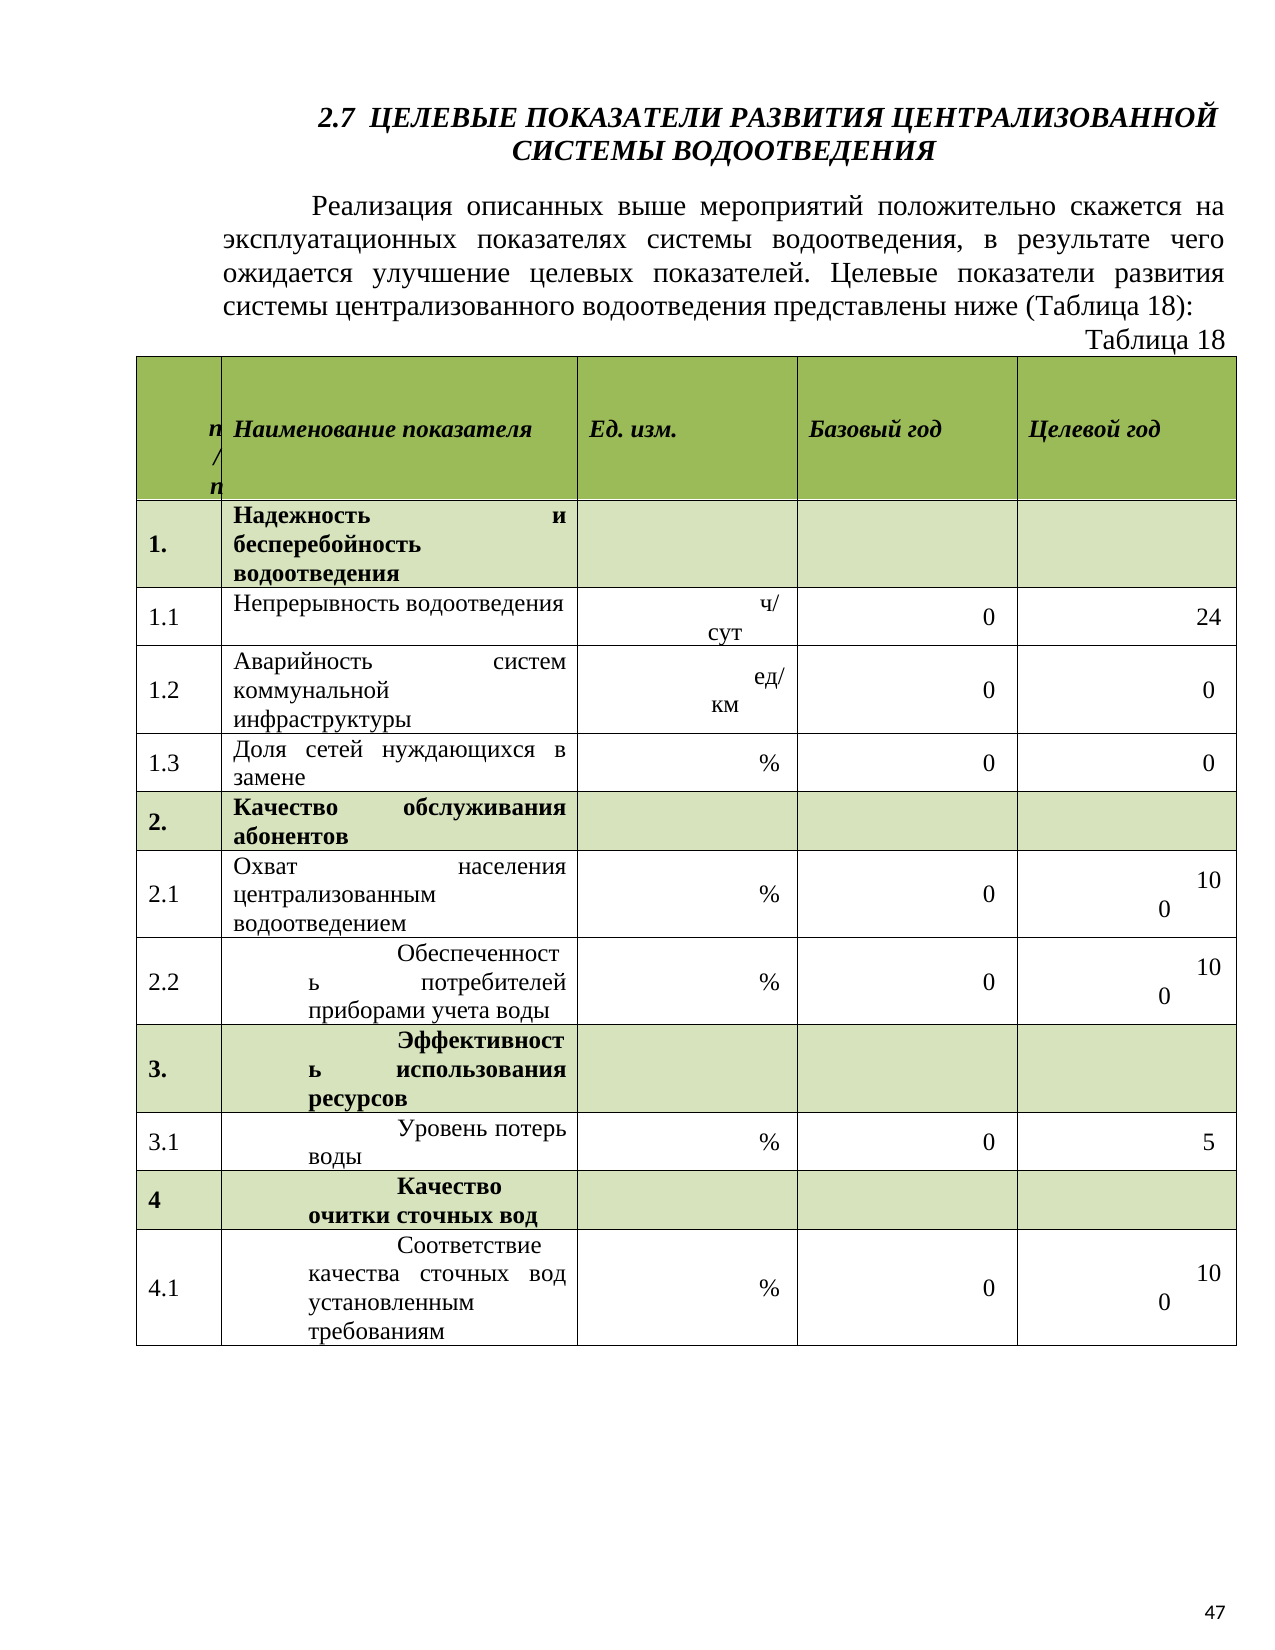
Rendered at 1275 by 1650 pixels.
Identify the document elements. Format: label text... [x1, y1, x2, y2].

table_cell 4 [137, 1171, 221, 1229]
table_cell [1018, 501, 1236, 587]
table_cell [798, 501, 1017, 587]
table_cell 1.2 [137, 646, 221, 733]
text 2.7 ЦЕЛЕВЫЕ ПОКАЗАТЕЛИ РАЗВИТИЯ ЦЕНТРАЛИЗОВАННОЙ СИСТЕМЫ ВОДООТВЕДЕНИЯ [223, 100, 1225, 167]
table_cell 3.1 [137, 1113, 221, 1170]
table_cell 0 [1018, 646, 1236, 733]
table_cell Соответствие качества сточных вод установленным требованиям [222, 1230, 577, 1345]
table_cell 1.3 [137, 734, 221, 791]
table_header Ед. изм. [578, 357, 797, 499]
table_cell Охват населения централизованным водоотведением [222, 851, 577, 937]
table_cell % [578, 1230, 797, 1345]
table_cell [578, 792, 797, 850]
table_cell Надежность и бесперебойность водоотведения [222, 501, 577, 587]
text Таблица 18 [223, 322, 1225, 356]
table_header Наименование показателя [222, 357, 577, 499]
table_cell [578, 1025, 797, 1112]
table_cell 24 [1018, 588, 1236, 645]
table_cell [1018, 1171, 1236, 1229]
table_cell Уровень потерь воды [222, 1113, 577, 1170]
table_cell 0 [798, 588, 1017, 645]
table_cell Непрерывность водоотведения [222, 588, 577, 645]
table_cell 100 [1018, 1230, 1236, 1345]
table_cell 2. [137, 792, 221, 850]
table_cell [578, 501, 797, 587]
table_cell ч/сут [578, 588, 797, 645]
table_cell 5 [1018, 1113, 1236, 1170]
table_cell Аварийность систем коммунальной инфраструктуры [222, 646, 577, 733]
table_cell [798, 1025, 1017, 1112]
table_cell ед/км [578, 646, 797, 733]
table_cell 0 [798, 1113, 1017, 1170]
text Реализация описанных выше мероприятий положительно скажется на эксплуатационных показателях системы водоотведения, в результате чего ожидается улучшение целевых показателей. Целевые показатели развития системы централизованного водоотведения представлены ниже (Таблица 18): [223, 188, 1225, 322]
table_header Базовый год [798, 357, 1017, 499]
table_cell [1018, 1025, 1236, 1112]
table_cell 3. [137, 1025, 221, 1112]
table_cell % [578, 851, 797, 937]
table_cell [1018, 792, 1236, 850]
table_cell [798, 1171, 1017, 1229]
table_header № п/п [137, 357, 221, 499]
table_cell % [578, 938, 797, 1024]
table_cell 0 [1018, 734, 1236, 791]
table_cell 0 [798, 734, 1017, 791]
table_cell Эффективность использования ресурсов [222, 1025, 577, 1112]
table_cell [798, 792, 1017, 850]
table_cell 0 [798, 646, 1017, 733]
table_cell 0 [798, 1230, 1017, 1345]
table_cell Доля сетей нуждающихся в замене [222, 734, 577, 791]
table_cell Качество очитки сточных вод [222, 1171, 577, 1229]
table_header Целевой год [1018, 357, 1236, 499]
table_cell 1. [137, 501, 221, 587]
table_cell % [578, 734, 797, 791]
table_cell 4.1 [137, 1230, 221, 1345]
table_cell % [578, 1113, 797, 1170]
table_cell 2.1 [137, 851, 221, 937]
table_cell 2.2 [137, 938, 221, 1024]
table_cell 0 [798, 938, 1017, 1024]
table_cell 0 [798, 851, 1017, 937]
table_cell Обеспеченность потребителей приборами учета воды [222, 938, 577, 1024]
table_cell 100 [1018, 938, 1236, 1024]
table_cell [578, 1171, 797, 1229]
table_cell 100 [1018, 851, 1236, 937]
table_cell Качество обслуживания абонентов [222, 792, 577, 850]
table_cell 1.1 [137, 588, 221, 645]
